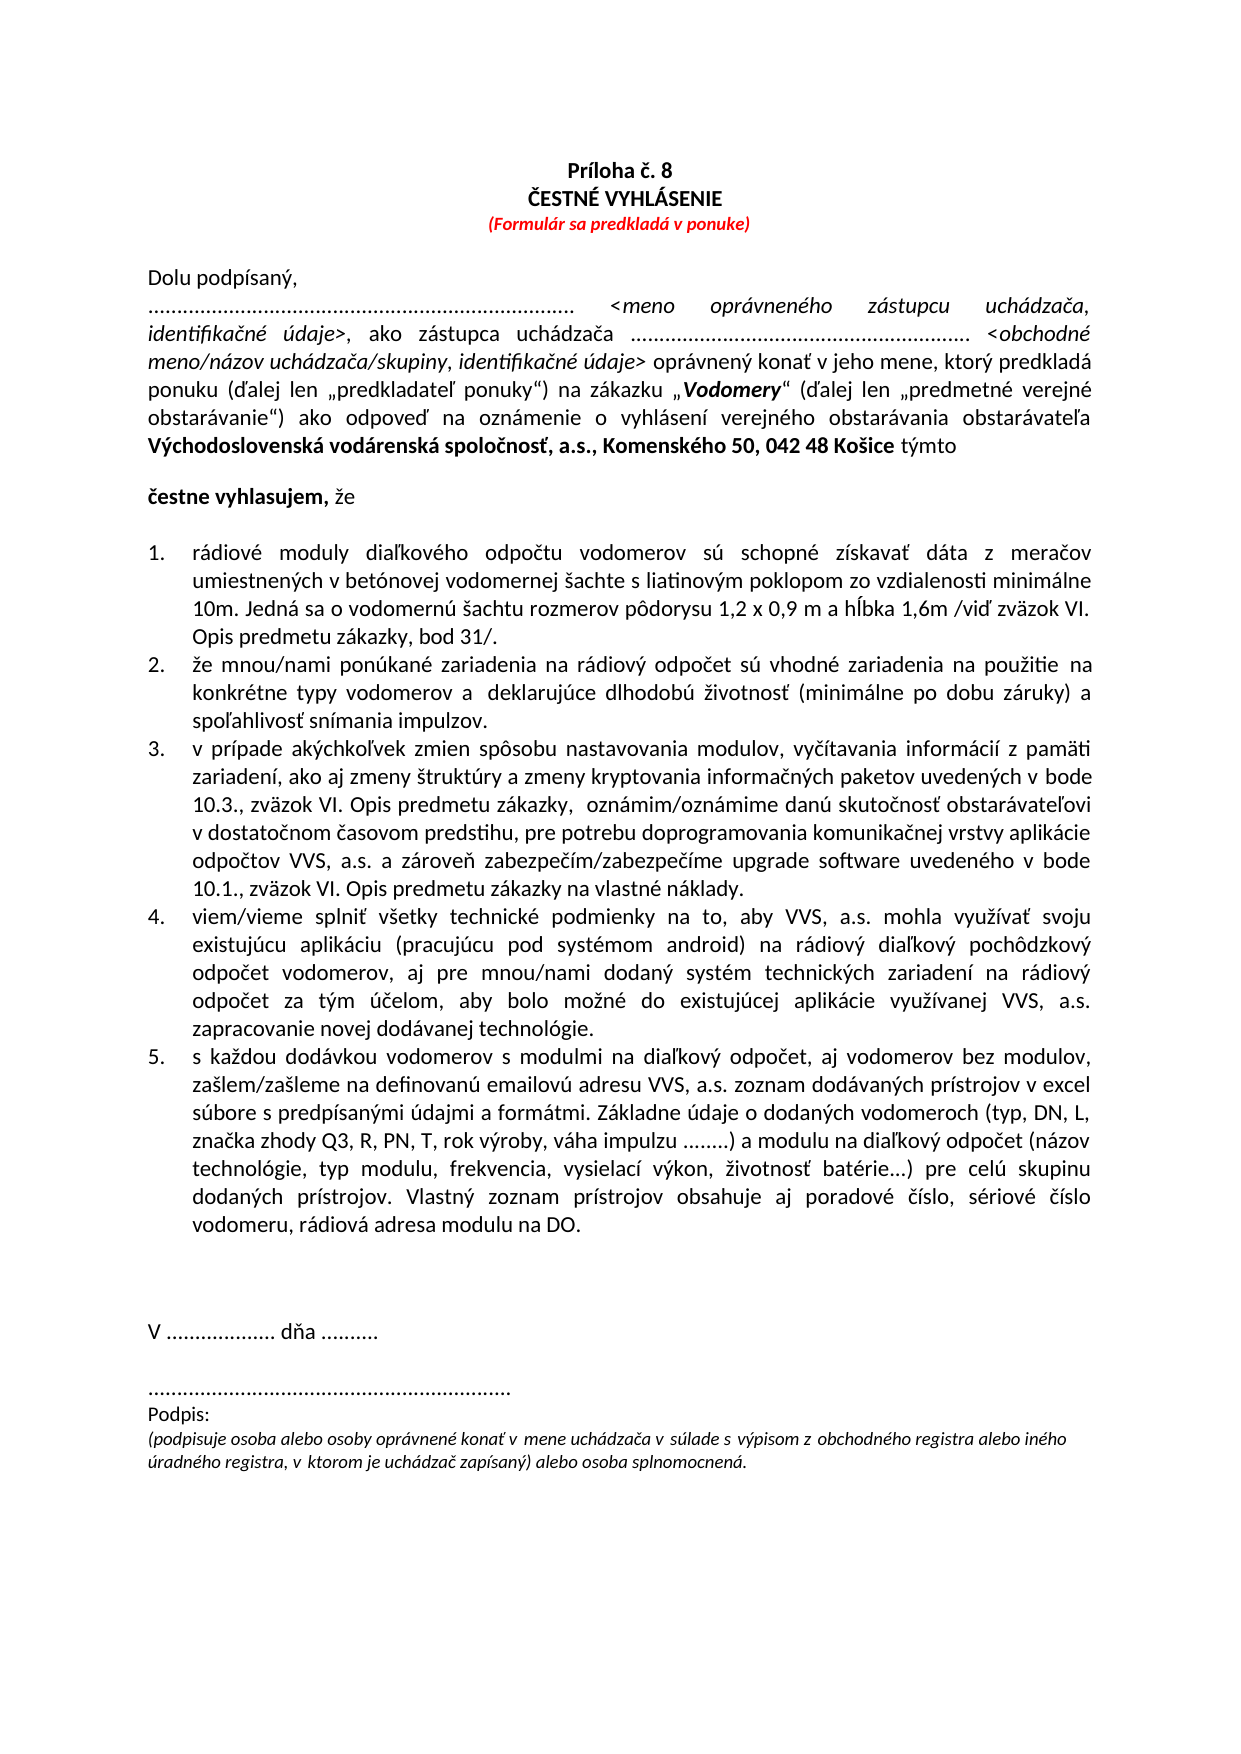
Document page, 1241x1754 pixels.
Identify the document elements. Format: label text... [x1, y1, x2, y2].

text V ................... dňa .......... [148, 1317, 1092, 1345]
text Príloha č. 8 [148, 156, 1092, 184]
text Dolu podpísaný, [148, 263, 1092, 291]
list viem/vieme splniť všetky technické podmienky na to, aby VVS, a.s. mohla využívať svoju existujúcu aplikáciu (pracujúcu pod systémom android) na rádiový diaľkový pochôdzkový odpočet vodomerov, aj pre mnou/nami dodaný systém technických zariadení na rádiový odpočet za tým účelom, aby bolo možné do existujúcej aplikácie využívanej VVS, a.s. zapracovanie novej dodávanej technológie. [148, 902, 1092, 1042]
text čestne vyhlasujem, že [148, 482, 1092, 510]
text Podpis: [148, 1401, 1092, 1427]
list s každou dodávkou vodomerov s modulmi na diaľkový odpočet, aj vodomerov bez modulov, zašlem/zašleme na definovanú emailovú adresu VVS, a.s. zoznam dodávaných prístrojov v excel súbore s predpísanými údajmi a formátmi. Základne údaje o dodaných vodomeroch (typ, DN, L, značka zhody Q3, R, PN, T, rok výroby, váha impulzu ........) a modulu na diaľkový odpočet (názov technológie, typ modulu, frekvencia, vysielací výkon, životnosť batérie...) pre celú skupinu dodaných prístrojov. Vlastný zoznam prístrojov obsahuje aj poradové číslo, sériové číslo vodomeru, rádiová adresa modulu na DO. [148, 1042, 1092, 1238]
text ............................................................... [148, 1373, 1092, 1401]
text .......................................................................... <meno oprávneného zástupcu uchádzača, identifikačné údaje>, ako zástupca uchádzača ........................................................... <obchodné meno/názov uchádzača/skupiny, identifikačné údaje> oprávnený konať v jeho mene, ktorý predkladá ponuku (ďalej len „predkladateľ ponuky“) na zákazku „Vodomery“ (ďalej len „predmetné verejné obstarávanie“) ako odpoveď na oznámenie o vyhlásení verejného obstarávania obstarávateľa Východoslovenská vodárenská spoločnosť, a.s., Komenského 50, 042 48 Košice týmto [148, 291, 1092, 459]
text ČESTNÉ VYHLÁSENIE [148, 184, 1092, 212]
text (Formulár sa predkladá v ponuke) [148, 212, 1092, 235]
list v prípade akýchkoľvek zmien spôsobu nastavovania modulov, vyčítavania informácií z pamäti zariadení, ako aj zmeny štruktúry a zmeny kryptovania informačných paketov uvedených v bode 10.3., zväzok VI. Opis predmetu zákazky, oznámim/oznámime danú skutočnosť obstarávateľovi v dostatočnom časovom predstihu, pre potrebu doprogramovania komunikačnej vrstvy aplikácie odpočtov VVS, a.s. a zároveň zabezpečím/zabezpečíme upgrade software uvedeného v bode 10.1., zväzok VI. Opis predmetu zákazky na vlastné náklady. [148, 734, 1092, 902]
list že mnou/nami ponúkané zariadenia na rádiový odpočet sú vhodné zariadenia na použitie na konkrétne typy vodomerov a deklarujúce dlhodobú životnosť (minimálne po dobu záruky) a spoľahlivosť snímania impulzov. [148, 650, 1092, 734]
list rádiové moduly diaľkového odpočtu vodomerov sú schopné získavať dáta z meračov umiestnených v betónovej vodomernej šachte s liatinovým poklopom zo vzdialenosti minimálne 10m. Jedná sa o vodomernú šachtu rozmerov pôdorysu 1,2 x 0,9 m a hĺbka 1,6m /viď zväzok VI. Opis predmetu zákazky, bod 31/. [148, 538, 1092, 650]
text (podpisuje osoba alebo osoby oprávnené konať v mene uchádzača v súlade s výpisom z obchodného registra alebo iného úradného registra, v ktorom je uchádzač zapísaný) alebo osoba splnomocnená. [148, 1427, 1092, 1473]
